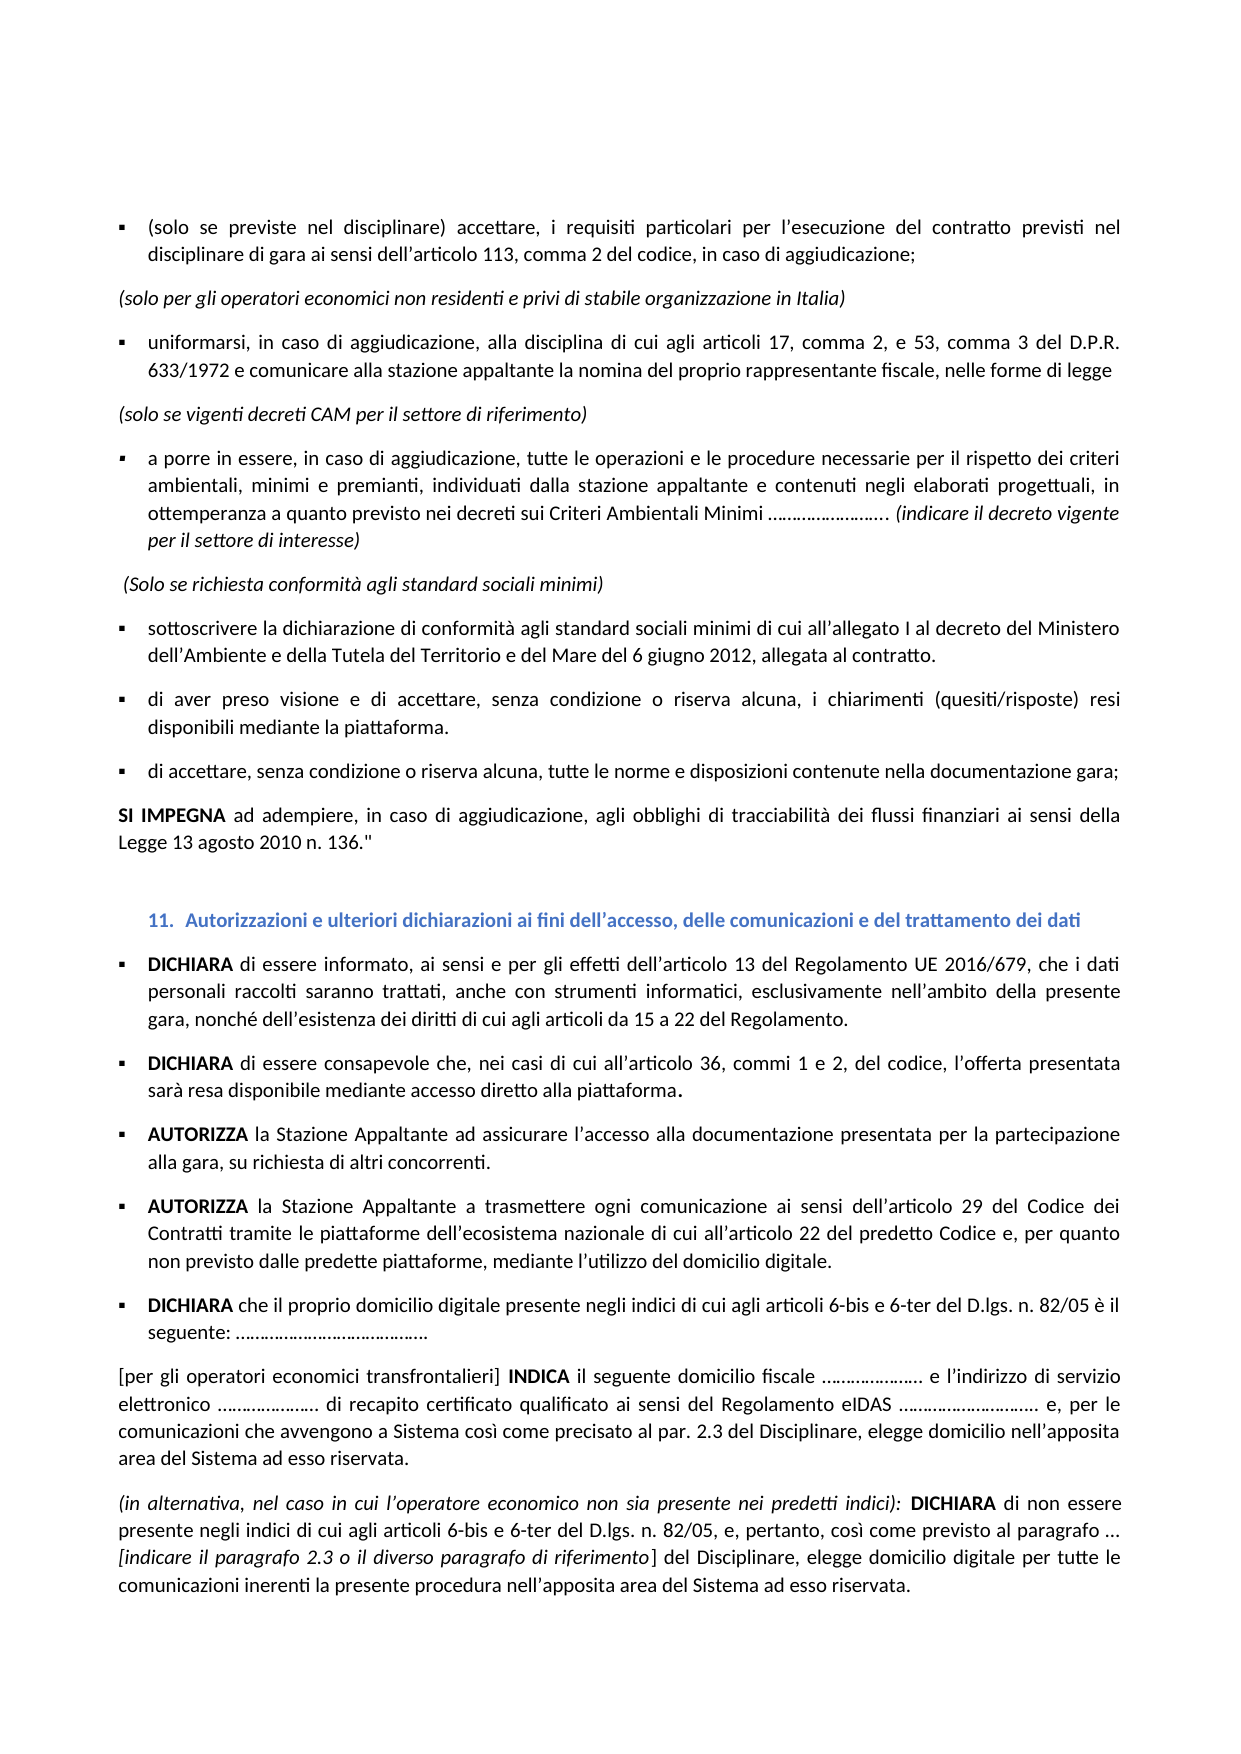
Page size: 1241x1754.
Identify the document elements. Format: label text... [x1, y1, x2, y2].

text ▪ DICHIARA di essere informato, ai sensi e per gli effetti dell’articolo 13 del Regolamento UE 2016/679, che i dati personali raccolti saranno trattati, anche con strumenti informatici, esclusivamente nell’ambito della presente gara, nonché dell’esistenza dei diritti di cui agli articoli da 15 a 22 del Regolamento. [118, 951, 1122, 1032]
text ▪ di accettare, senza condizione o riserva alcuna, tutte le norme e disposizioni contenute nella documentazione gara; [118, 758, 1122, 783]
text ▪ AUTORIZZA la Stazione Appaltante a trasmettere ogni comunicazione ai sensi dell’articolo 29 del Codice dei Contratti tramite le piattaforme dell’ecosistema nazionale di cui all’articolo 22 del predetto Codice e, per quanto non previsto dalle predette piattaforme, mediante l’utilizzo del domicilio digitale. [118, 1193, 1122, 1273]
text ▪ DICHIARA che il proprio domicilio digitale presente negli indici di cui agli articoli 6-bis e 6-ter del D.lgs. n. 82/05 è il seguente: …………………………………. [118, 1292, 1122, 1345]
text ▪ (solo se previste nel disciplinare) accettare, i requisiti particolari per l’esecuzione del contratto previsti nel disciplinare di gara ai sensi dell’articolo 113, comma 2 del codice, in caso di aggiudicazione; [118, 214, 1122, 267]
text (in alternativa, nel caso in cui l’operatore economico non sia presente nei predetti indici): DICHIARA di non essere presente negli indici di cui agli articoli 6-bis e 6-ter del D.lgs. n. 82/05, e, pertanto, così come previsto al paragrafo … [indicare il paragrafo 2.3 o il diverso paragrafo di riferimento] del Disciplinare, elegge domicilio digitale per tutte le comunicazioni inerenti la presente procedura nell’apposita area del Sistema ad esso riservata. [118, 1490, 1122, 1597]
text ▪ di aver preso visione e di accettare, senza condizione o riserva alcuna, i chiarimenti (quesiti/risposte) resi disponibili mediante la piattaforma. [118, 687, 1122, 739]
list Autorizzazioni e ulteriori dichiarazioni ai fini dell’accesso, delle comunicazioni e del trattamento dei dati [148, 907, 1122, 933]
text [per gli operatori economici transfrontalieri] INDICA il seguente domicilio fiscale ………………… e l’indirizzo di servizio elettronico ………………… di recapito certificato qualificato ai sensi del Regolamento eIDAS ……………………….. e, per le comunicazioni che avvengono a Sistema così come precisato al par. 2.3 del Disciplinare, elegge domicilio nell’apposita area del Sistema ad esso riservata. [118, 1363, 1122, 1471]
text ▪ DICHIARA di essere consapevole che, nei casi di cui all’articolo 36, commi 1 e 2, del codice, l’offerta presentata sarà resa disponibile mediante accesso diretto alla piattaforma. [118, 1050, 1122, 1103]
text ▪ sottoscrivere la dichiarazione di conformità agli standard sociali minimi di cui all’allegato I al decreto del Ministero dell’Ambiente e della Tutela del Territorio e del Mare del 6 giugno 2012, allegata al contratto. [118, 615, 1122, 668]
text ▪ AUTORIZZA la Stazione Appaltante ad assicurare l’accesso alla documentazione presentata per la partecipazione alla gara, su richiesta di altri concorrenti. [118, 1122, 1122, 1174]
text (solo per gli operatori economici non residenti e privi di stabile organizzazione in Italia) [118, 285, 1122, 311]
text SI IMPEGNA ad adempiere, in caso di aggiudicazione, agli obblighi di tracciabilità dei flussi finanziari ai sensi della Legge 13 agosto 2010 n. 136." [118, 802, 1122, 855]
text ▪ a porre in essere, in caso di aggiudicazione, tutte le operazioni e le procedure necessarie per il rispetto dei criteri ambientali, minimi e premianti, individuati dalla stazione appaltante e contenuti negli elaborati progettuali, in ottemperanza a quanto previsto nei decreti sui Criteri Ambientali Minimi ……………………. (indicare il decreto vigente per il settore di interesse) [118, 445, 1122, 552]
text (solo se vigenti decreti CAM per il settore di riferimento) [118, 401, 1122, 426]
text ▪ uniformarsi, in caso di aggiudicazione, alla disciplina di cui agli articoli 17, comma 2, e 53, comma 3 del D.P.R. 633/1972 e comunicare alla stazione appaltante la nomina del proprio rappresentante fiscale, nelle forme di legge [118, 329, 1122, 382]
text (Solo se richiesta conformità agli standard sociali minimi) [118, 571, 1122, 597]
